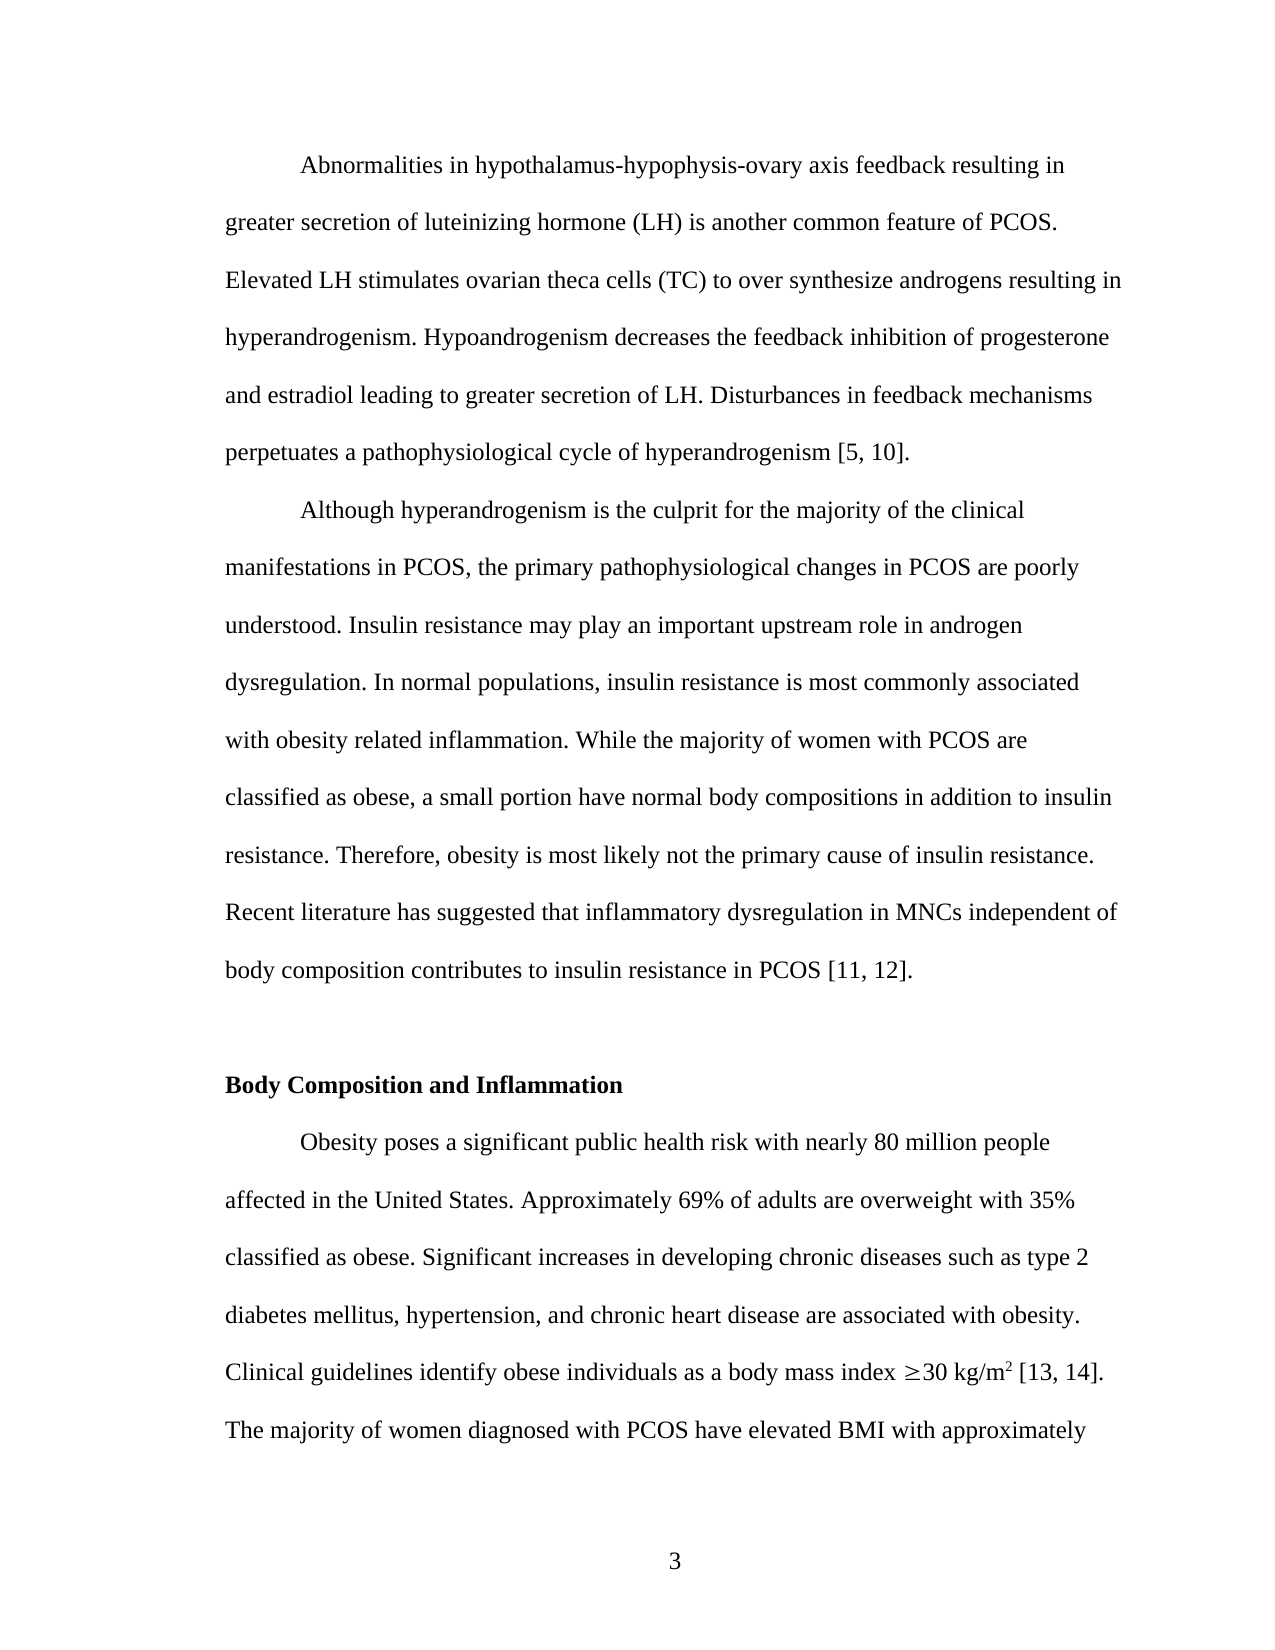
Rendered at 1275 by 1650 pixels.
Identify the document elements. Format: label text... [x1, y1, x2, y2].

text Although hyperandrogenism is the culprit for the majority of the clinical manifestations in PCOS, the primary pathophysiological changes in PCOS are poorly understood. Insulin resistance may play an important upstream role in androgen dysregulation. In normal populations, insulin resistance is most commonly associated with obesity related inflammation. While the majority of women with PCOS are classified as obese, a small portion have normal body compositions in addition to insulin resistance. Therefore, obesity is most likely not the primary cause of insulin resistance. Recent literature has suggested that inflammatory dysregulation in MNCs independent of body composition contributes to insulin resistance in PCOS [11, 12]. [225, 495, 1125, 984]
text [225, 1127, 1125, 1444]
text Body Composition and Inflammation [225, 1070, 1125, 1099]
text Abnormalities in hypothalamus-hypophysis-ovary axis feedback resulting in greater secretion of luteinizing hormone (LH) is another common feature of PCOS. Elevated LH stimulates ovarian theca cells (TC) to over synthesize androgens resulting in hyperandrogenism. Hypoandrogenism decreases the feedback inhibition of progesterone and estradiol leading to greater secretion of LH. Disturbances in feedback mechanisms perpetuates a pathophysiological cycle of hyperandrogenism [5, 10]. [225, 150, 1125, 466]
